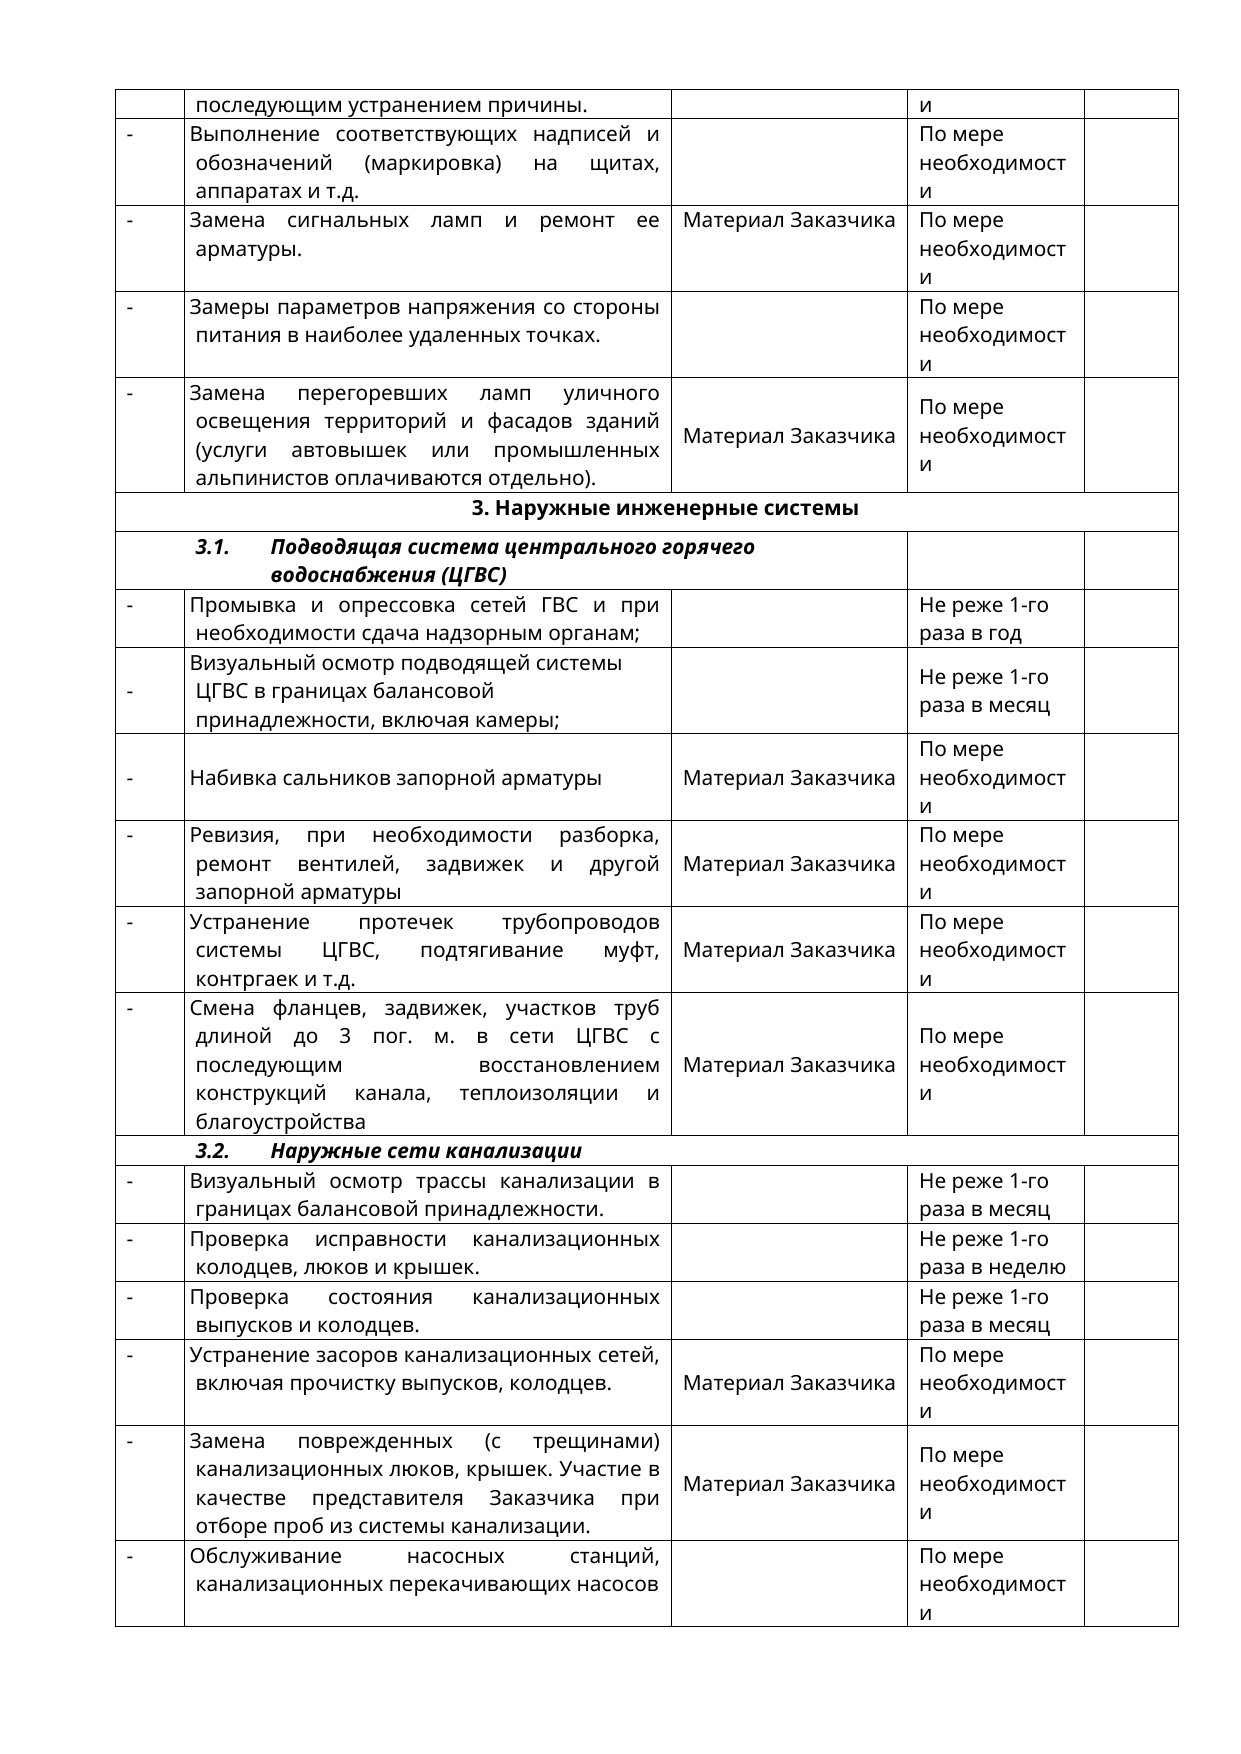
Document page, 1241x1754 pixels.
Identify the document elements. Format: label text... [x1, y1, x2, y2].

table_cell - [116, 1166, 184, 1223]
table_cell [908, 90, 1084, 118]
table_cell - [116, 1340, 184, 1425]
table_cell По мере необходимости [908, 907, 1084, 992]
table_cell [1085, 734, 1178, 819]
table_cell - [116, 1282, 184, 1339]
table_cell [1085, 1282, 1178, 1339]
table_cell Подводящая система центрального горячего водоснабжения (ЦГВС) [116, 532, 907, 589]
table_cell - [116, 590, 184, 647]
table_cell [1085, 1166, 1178, 1223]
table_cell Материал Заказчика [672, 993, 907, 1135]
table_cell Обслуживание насосных станций, канализационных перекачивающих насосов [185, 1541, 671, 1626]
table_cell По мере необходимости [908, 378, 1084, 492]
table_cell Материал Заказчика [672, 206, 907, 291]
table_cell [1085, 821, 1178, 906]
table_cell [672, 1541, 907, 1626]
table_cell Материал Заказчика [672, 821, 907, 906]
table_cell [1085, 206, 1178, 291]
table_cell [908, 119, 1084, 204]
table_cell Не реже 1-го раза в месяц [908, 648, 1084, 733]
table_cell [1085, 590, 1178, 647]
table_cell [1085, 648, 1178, 733]
table_cell - [116, 1426, 184, 1540]
table_cell [672, 590, 907, 647]
table_cell Ревизия, при необходимости разборка, ремонт вентилей, задвижек и другой запорной арматуры [185, 821, 671, 906]
table_cell По мере необходимости [908, 292, 1084, 377]
table_cell [1085, 1340, 1178, 1425]
table_cell [1085, 993, 1178, 1135]
table_cell [1085, 532, 1178, 589]
table_cell [1085, 1426, 1178, 1540]
table_cell По мере необходимости [908, 1340, 1084, 1425]
table_cell [1085, 1541, 1178, 1626]
table_cell [672, 1166, 907, 1223]
table_cell - [116, 292, 184, 377]
table_cell [672, 1224, 907, 1281]
table_cell - [116, 907, 184, 992]
table_cell Не реже 1-го раза в месяц [908, 1166, 1084, 1223]
table_cell Материал Заказчика [672, 1340, 907, 1425]
table_cell - [116, 1541, 184, 1626]
table_cell Не реже 1-го раза в год [908, 590, 1084, 647]
table_cell По мере необходимости [908, 993, 1084, 1135]
table_cell Замеры параметров напряжения со стороны питания в наиболее удаленных точках. [185, 292, 671, 377]
table_cell Выполнение соответствующих надписей и обозначений (маркировка) на щитах, аппаратах и т.д. [185, 119, 671, 204]
table_cell Проверка состояния канализационных выпусков и колодцев. [185, 1282, 671, 1339]
table_cell [1085, 1224, 1178, 1281]
table_cell По мере необходимости [908, 1426, 1084, 1540]
table_cell Набивка сальников запорной арматуры [185, 734, 671, 819]
table_cell [672, 90, 907, 118]
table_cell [185, 90, 671, 118]
table_cell Замена сигнальных ламп и ремонт ее арматуры. [185, 206, 671, 291]
table_cell - [116, 378, 184, 492]
table_cell Устранение засоров канализационных сетей, включая прочистку выпусков, колодцев. [185, 1340, 671, 1425]
table_cell - [116, 206, 184, 291]
table_cell По мере необходимости [908, 206, 1084, 291]
table_cell Смена фланцев, задвижек, участков труб длиной до 3 пог. м. в сети ЦГВС с последующим восстановлением конструкций канала, теплоизоляции и благоустройства [185, 993, 671, 1135]
table_cell - [116, 648, 184, 733]
table_cell По мере необходимости [908, 1541, 1084, 1626]
table_cell - [116, 1224, 184, 1281]
table_cell [1085, 378, 1178, 492]
table_cell Визуальный осмотр подводящей системы ЦГВС в границах балансовой принадлежности, включая камеры; [185, 648, 671, 733]
table_cell - [116, 821, 184, 906]
table_cell По мере необходимости [908, 821, 1084, 906]
table_cell - [116, 993, 184, 1135]
table_cell - [116, 734, 184, 819]
table_cell Замена перегоревших ламп уличного освещения территорий и фасадов зданий (услуги автовышек или промышленных альпинистов оплачиваются отдельно). [185, 378, 671, 492]
table_cell [908, 532, 1084, 589]
table_cell [672, 648, 907, 733]
table_cell Устранение протечек трубопроводов системы ЦГВС, подтягивание муфт, контргаек и т.д. [185, 907, 671, 992]
table_cell [1085, 907, 1178, 992]
table_cell Материал Заказчика [672, 1426, 907, 1540]
table_cell Не реже 1-го раза в месяц [908, 1282, 1084, 1339]
table_cell - [116, 119, 184, 204]
table_cell [1085, 292, 1178, 377]
table_cell По мере необходимости [908, 734, 1084, 819]
table_cell Материал Заказчика [672, 907, 907, 992]
table_cell [1085, 90, 1178, 118]
table_cell [1085, 119, 1178, 204]
table_cell Визуальный осмотр трассы канализации в границах балансовой принадлежности. [185, 1166, 671, 1223]
table_cell [672, 119, 907, 204]
table_cell Материал Заказчика [672, 734, 907, 819]
table_cell Промывка и опрессовка сетей ГВС и при необходимости сдача надзорным органам; [185, 590, 671, 647]
table_cell Наружные сети канализации [116, 1136, 1178, 1165]
table_cell [672, 1282, 907, 1339]
table_cell 3. Наружные инженерные системы [116, 493, 1178, 531]
table_cell Проверка исправности канализационных колодцев, люков и крышек. [185, 1224, 671, 1281]
table_cell Материал Заказчика [672, 378, 907, 492]
table_cell - [116, 90, 184, 118]
table_cell Не реже 1-го раза в неделю [908, 1224, 1084, 1281]
table_cell Замена поврежденных (с трещинами) канализационных люков, крышек. Участие в качестве представителя Заказчика при отборе проб из системы канализации. [185, 1426, 671, 1540]
table_cell [672, 292, 907, 377]
